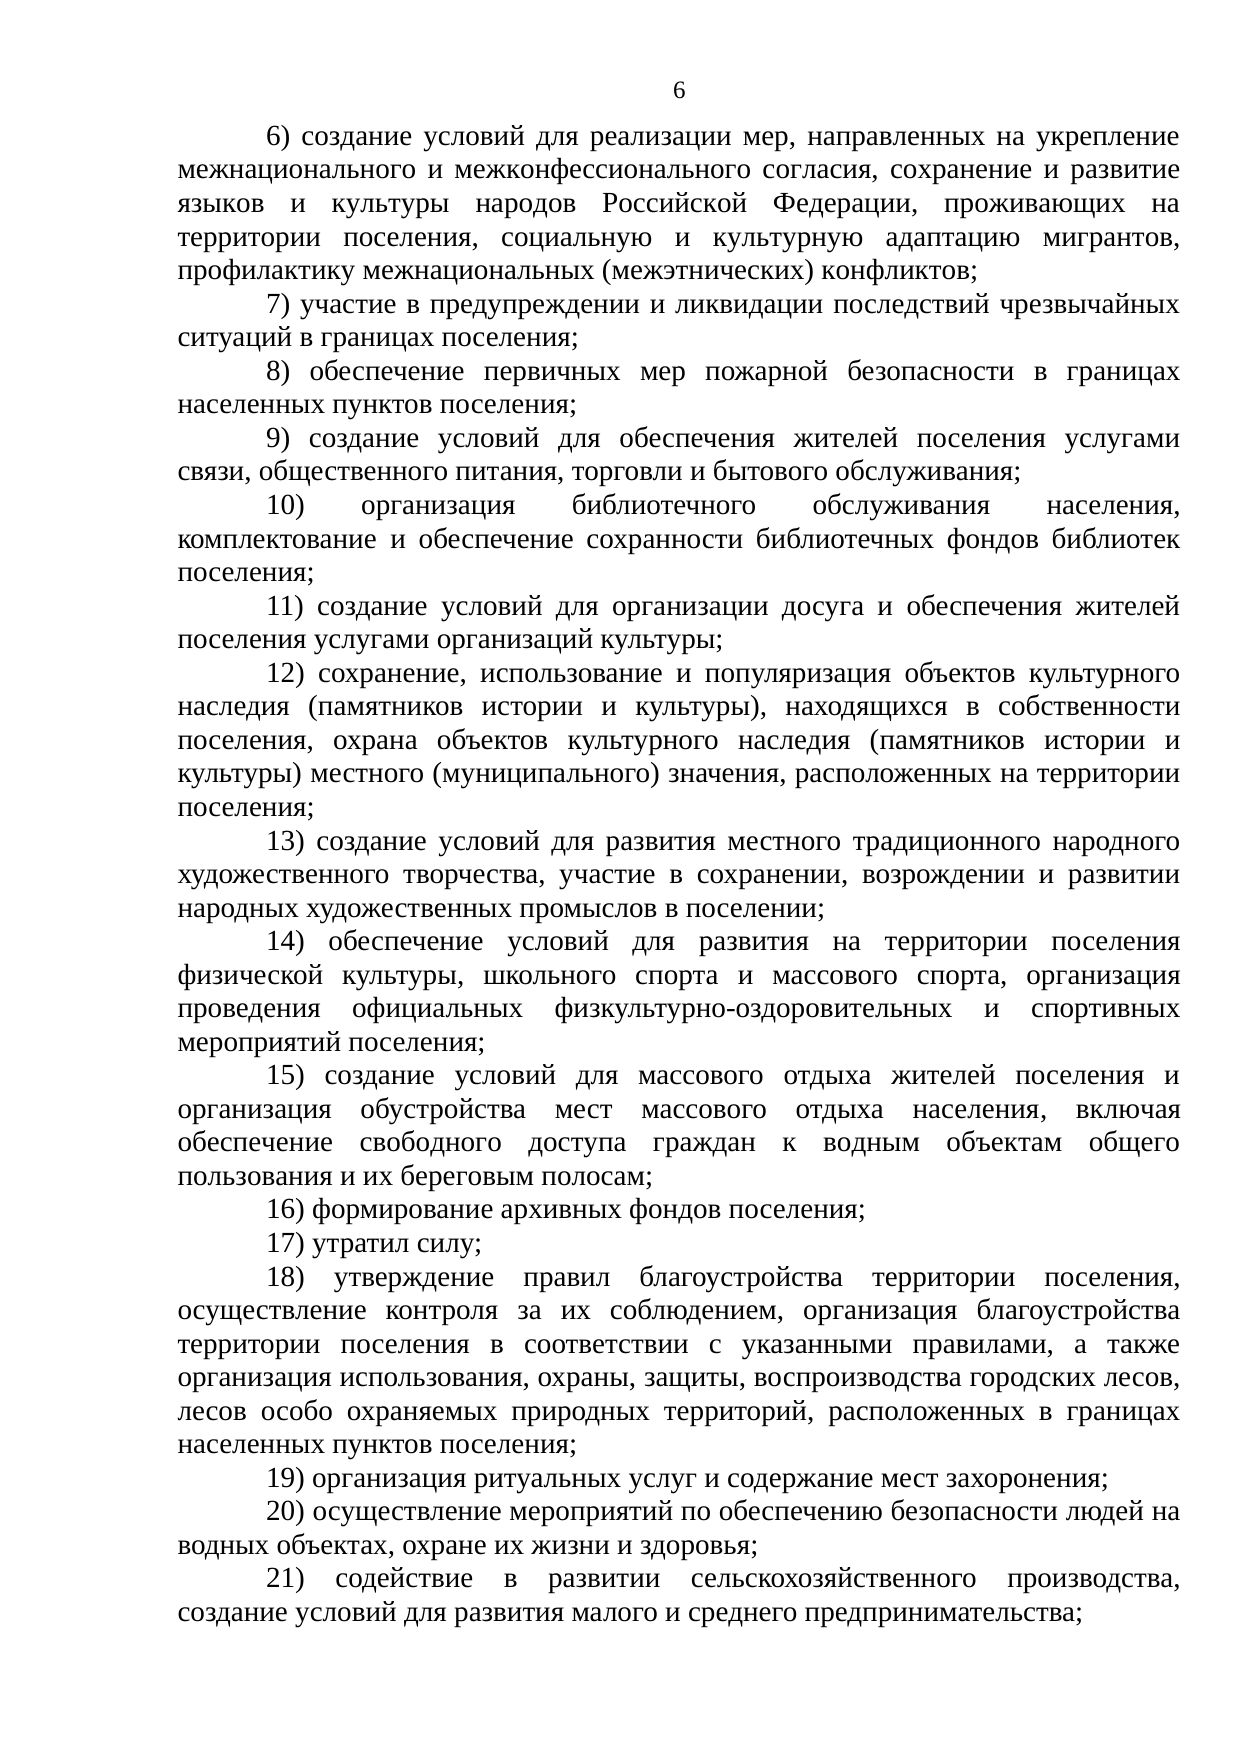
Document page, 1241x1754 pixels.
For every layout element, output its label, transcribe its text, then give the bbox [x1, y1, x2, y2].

text 15) создание условий для массового отдыха жителей поселения и организация обустройства мест массового отдыха населения, включая обеспечение свободного доступа граждан к водным объектам общего пользования и их береговым полосам; [177, 1057, 1181, 1192]
text 18) утверждение правил благоустройства территории поселения, осуществление контроля за их соблюдением, организация благоустройства территории поселения в соответствии с указанными правилами, а также организация использования, охраны, защиты, воспроизводства городских лесов, лесов особо охраняемых природных территорий, расположенных в границах населенных пунктов поселения; [177, 1259, 1181, 1460]
text 6) создание условий для реализации мер, направленных на укрепление межнационального и межконфессионального согласия, сохранение и развитие языков и культуры народов Российской Федерации, проживающих на территории поселения, социальную и культурную адаптацию мигрантов, профилактику межнациональных (межэтнических) конфликтов; [177, 118, 1181, 286]
text 8) обеспечение первичных мер пожарной безопасности в границах населенных пунктов поселения; [177, 353, 1181, 420]
text 16) формирование архивных фондов поселения; [177, 1192, 1181, 1225]
text 7) участие в предупреждении и ликвидации последствий чрезвычайных ситуаций в границах поселения; [177, 286, 1181, 353]
text 13) создание условий для развития местного традиционного народного художественного творчества, участие в сохранении, возрождении и развитии народных художественных промыслов в поселении; [177, 823, 1181, 923]
text 20) осуществление мероприятий по обеспечению безопасности людей на водных объектах, охране их жизни и здоровья; [177, 1493, 1181, 1561]
text 10) организация библиотечного обслуживания населения, комплектование и обеспечение сохранности библиотечных фондов библиотек поселения; [177, 487, 1181, 588]
text 17) утратил силу; [177, 1225, 1181, 1259]
text 9) создание условий для обеспечения жителей поселения услугами связи, общественного питания, торговли и бытового обслуживания; [177, 420, 1181, 487]
text 14) обеспечение условий для развития на территории поселения физической культуры, школьного спорта и массового спорта, организация проведения официальных физкультурно-оздоровительных и спортивных мероприятий поселения; [177, 923, 1181, 1057]
text 11) создание условий для организации досуга и обеспечения жителей поселения услугами организаций культуры; [177, 588, 1181, 655]
text 19) организация ритуальных услуг и содержание мест захоронения; [177, 1460, 1181, 1493]
text 21) содействие в развитии сельскохозяйственного производства, создание условий для развития малого и среднего предпринимательства; [177, 1561, 1181, 1628]
text 12) сохранение, использование и популяризация объектов культурного наследия (памятников истории и культуры), находящихся в собственности поселения, охрана объектов культурного наследия (памятников истории и культуры) местного (муниципального) значения, расположенных на территории поселения; [177, 655, 1181, 823]
